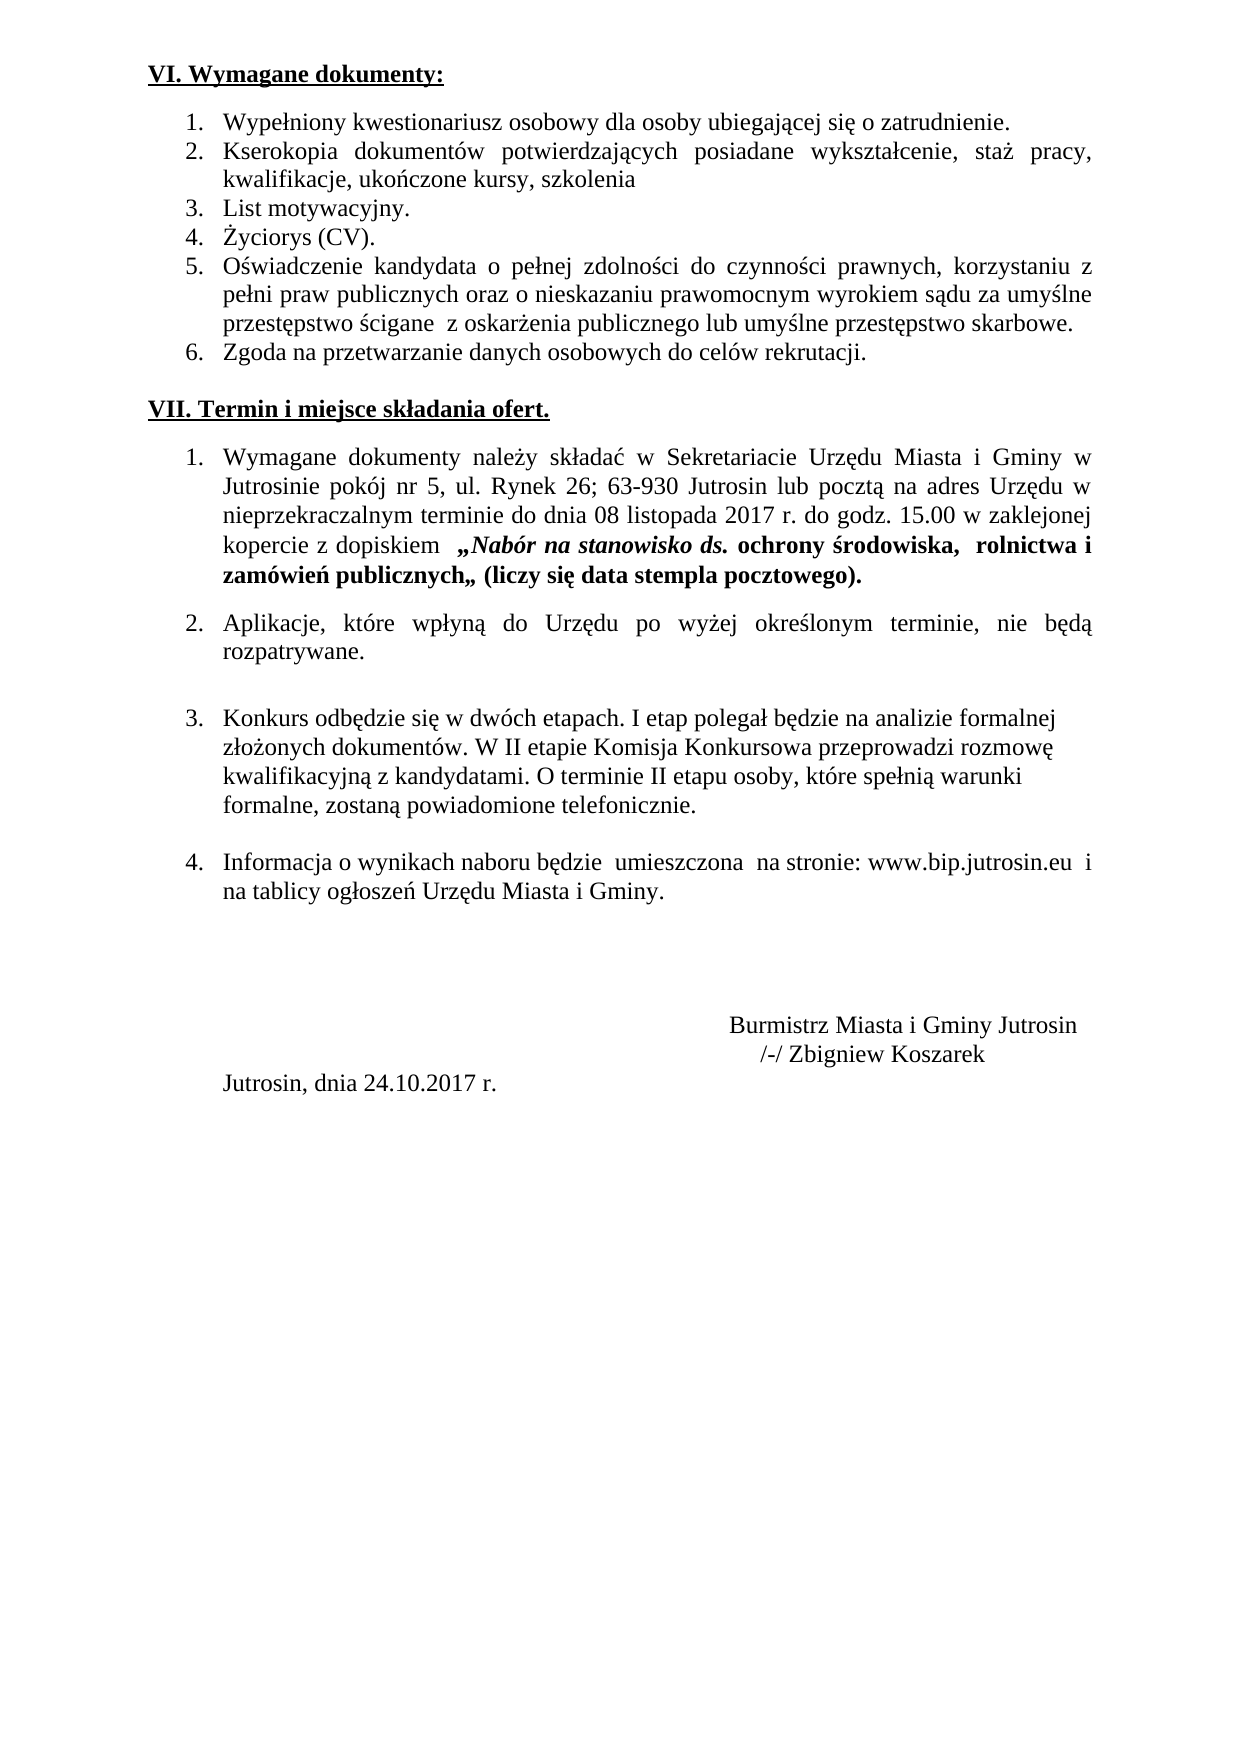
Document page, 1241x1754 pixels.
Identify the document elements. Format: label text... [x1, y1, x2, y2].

list Wypełniony kwestionariusz osobowy dla osoby ubiegającej się o zatrudnienie. [185, 107, 1093, 136]
text VI. Wymagane dokumenty: [148, 59, 1093, 88]
list Życiorys (CV). [185, 222, 1093, 251]
list Zgoda na przetwarzanie danych osobowych do celów rekrutacji. [185, 337, 1093, 366]
list Wymagane dokumenty należy składać w Sekretariacie Urzędu Miasta i Gminy w Jutrosinie pokój nr 5, ul. Rynek 26; 63-930 Jutrosin lub pocztą na adres Urzędu w nieprzekraczalnym terminie do dnia 08 listopada 2017 r. do godz. 15.00 w zaklejonej kopercie z dopiskiem „Nabór na stanowisko ds. ochrony środowiska, rolnictwa i zamówień publicznych„ (liczy się data stempla pocztowego). [185, 442, 1093, 588]
list Kserokopia dokumentów potwierdzających posiadane wykształcenie, staż pracy, kwalifikacje, ukończone kursy, szkolenia [185, 136, 1093, 193]
list Oświadczenie kandydata o pełnej zdolności do czynności prawnych, korzystaniu z pełni praw publicznych oraz o nieskazaniu prawomocnym wyrokiem sądu za umyślne przestępstwo ścigane z oskarżenia publicznego lub umyślne przestępstwo skarbowe. [185, 251, 1093, 337]
list Aplikacje, które wpłyną do Urzędu po wyżej określonym terminie, nie będą rozpatrywane. [185, 608, 1093, 665]
list Informacja o wynikach naboru będzie umieszczona na stronie: www.bip.jutrosin.eu i na tablicy ogłoszeń Urzędu Miasta i Gminy. [185, 847, 1093, 905]
list Konkurs odbędzie się w dwóch etapach. I etap polegał będzie na analizie formalnej złożonych dokumentów. W II etapie Komisja Konkursowa przeprowadzi rozmowę kwalifikacyjną z kandydatami. O terminie II etapu osoby, które spełnią warunki formalne, zostaną powiadomione telefonicznie. [185, 703, 1093, 818]
text /-/ Zbigniew Koszarek Jutrosin, dnia 24.10.2017 r. [148, 1039, 1093, 1096]
text VII. Termin i miejsce składania ofert. [148, 394, 1093, 423]
list List motywacyjny. [185, 193, 1093, 222]
text Burmistrz Miasta i Gminy Jutrosin [148, 1010, 1093, 1039]
